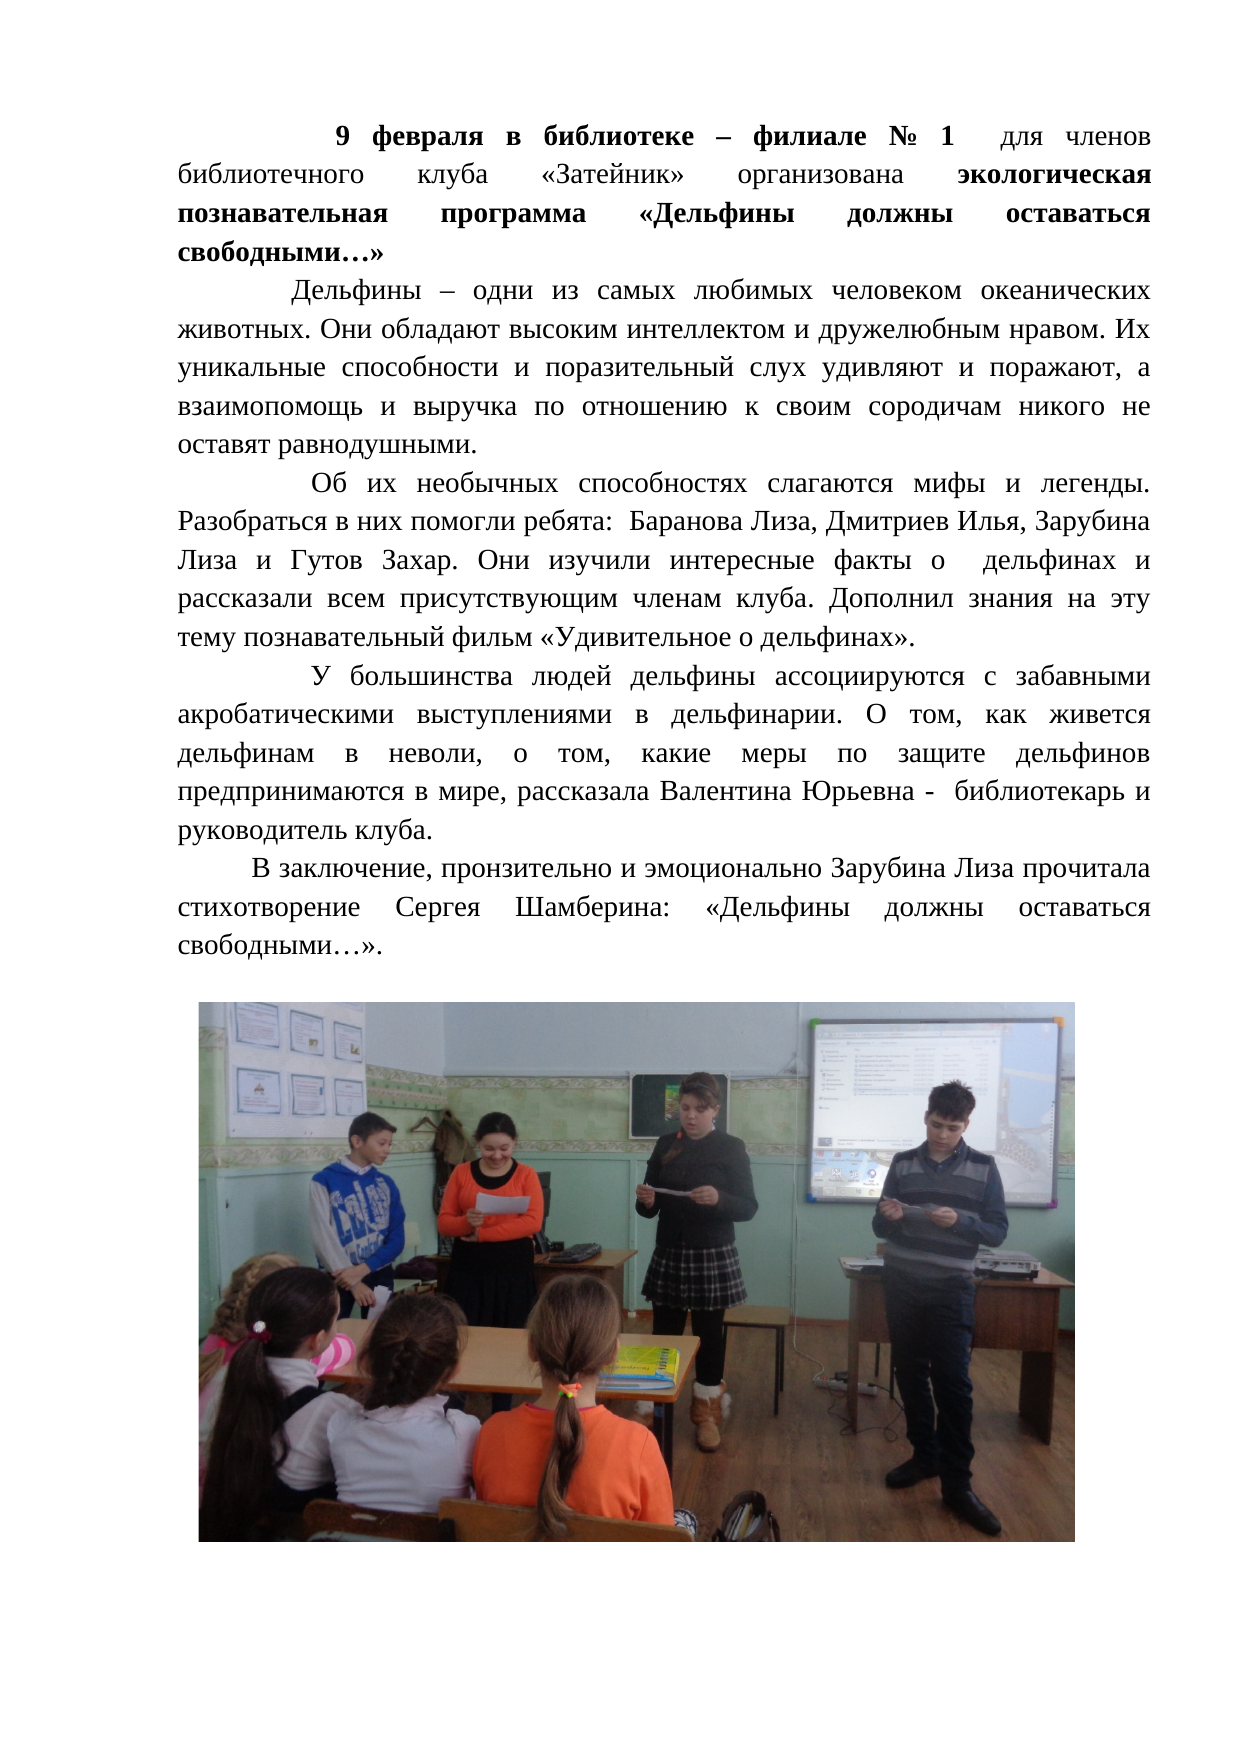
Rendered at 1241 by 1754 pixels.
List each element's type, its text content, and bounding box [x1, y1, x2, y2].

text Дельфины – одни из самых любимых человеком океанических животных. Они обладают высоким интеллектом и дружелюбным нравом. Их уникальные способности и поразительный слух удивляют и поражают, а взаимопомощь и выручка по отношению к своим сородичам никого не оставят равнодушными. [177, 272, 1152, 460]
text В заключение, пронзительно и эмоционально Зарубина Лиза прочитала стихотворение Сергея Шамберина: «Дельфины должны оставаться свободными…». [177, 850, 1152, 961]
text Об их необычных способностях слагаются мифы и легенды. Разобраться в них помогли ребята: Баранова Лиза, Дмитриев Илья, Зарубина Лиза и Гутов Захар. Они изучили интересные факты о дельфинах и рассказали всем присутствующим членам клуба. Дополнил знания на эту тему познавательный фильм «Удивительное о дельфинах». [177, 465, 1152, 653]
text У большинства людей дельфины ассоциируются с забавными акробатическими выступлениями в дельфинарии. О том, как живется дельфинам в неволи, о том, какие меры по защите дельфинов предпринимаются в мире, рассказала Валентина Юрьевна - библиотекарь и руководитель клуба. [177, 658, 1152, 845]
text 9 февраля в библиотеке – филиале № 1 для членов библиотечного клуба «Затейник» организована экологическая познавательная программа «Дельфины должны оставаться свободными…» [177, 118, 1152, 267]
picture [198, 1002, 1075, 1542]
